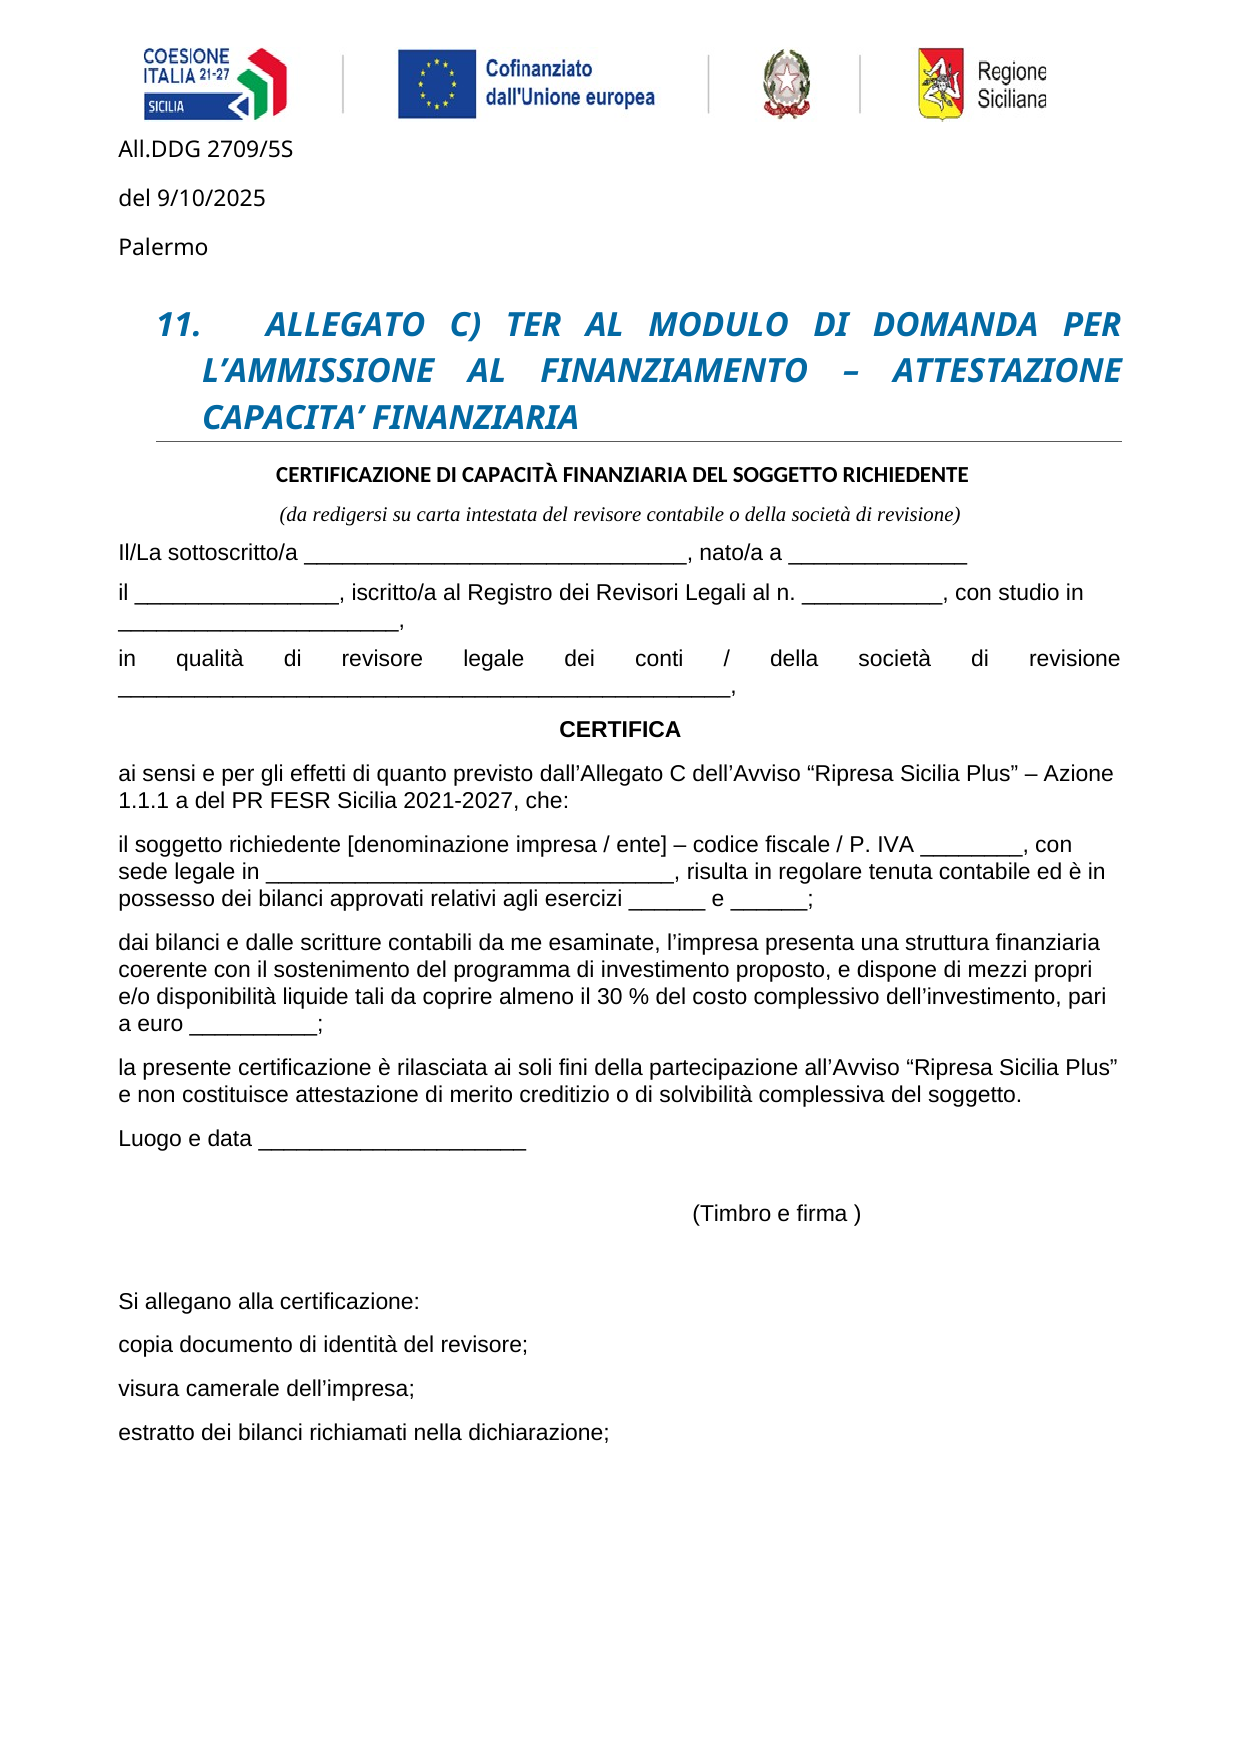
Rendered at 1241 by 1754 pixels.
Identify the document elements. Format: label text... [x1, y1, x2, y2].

text All.DDG 2709/5S [118, 133, 1122, 164]
text il soggetto richiedente [denominazione impresa / ente] – codice fiscale / P. IVA ________, con sede legale in ________________________________, risulta in regolare tenuta contabile ed è in possesso dei bilanci approvati relativi agli esercizi ______ e ______; [118, 831, 1122, 911]
text estratto dei bilanci richiamati nella dichiarazione; [118, 1419, 1122, 1445]
text (Timbro e firma ) [118, 1168, 1122, 1227]
text il ________________, iscritto/a al Registro dei Revisori Legali al n. ___________, con studio in ______________________, [118, 579, 1122, 632]
text del 9/10/2025 [118, 182, 1122, 213]
text in qualità di revisore legale dei conti / della società di revisione ________________________________________________, [118, 645, 1122, 699]
text ai sensi e per gli effetti di quanto previsto dall’Allegato C dell’Avviso “Ripresa Sicilia Plus” – Azione 1.1.1 a del PR FESR Sicilia 2021-2027, che: [118, 760, 1122, 813]
text dai bilanci e dalle scritture contabili da me esaminate, l’impresa presenta una struttura finanziaria coerente con il sostenimento del programma di investimento proposto, e dispone di mezzi propri e/o disponibilità liquide tali da coprire almeno il 30 % del costo complessivo dell’investimento, pari a euro __________; [118, 929, 1122, 1036]
text CERTIFICA [118, 716, 1122, 742]
text Luogo e data _____________________ [118, 1124, 1122, 1151]
text Si allegano alla certificazione: [118, 1288, 1122, 1314]
text copia documento di identità del revisore; [118, 1331, 1122, 1358]
text Palermo [118, 231, 1122, 262]
text CERTIFICAZIONE DI CAPACITÀ FINANZIARIA DEL SOGGETTO RICHIEDENTE [118, 460, 1122, 488]
text (da redigersi su carta intestata del revisore contabile o della società di revisione) [118, 502, 1122, 526]
text visura camerale dell’impresa; [118, 1375, 1122, 1402]
picture [143, 47, 1047, 122]
text Il/La sottoscritto/a ______________________________, nato/a a ______________ [118, 539, 1122, 565]
subtitle ALLEGATO C) TER AL MODULO DI DOMANDA PER L’AMMISSIONE AL FINANZIAMENTO – ATTESTAZIONE CAPACITA’ FINANZIARIA [156, 300, 1122, 441]
text la presente certificazione è rilasciata ai soli fini della partecipazione all’Avviso “Ripresa Sicilia Plus” e non costituisce attestazione di merito creditizio o di solvibilità complessiva del soggetto. [118, 1054, 1122, 1107]
